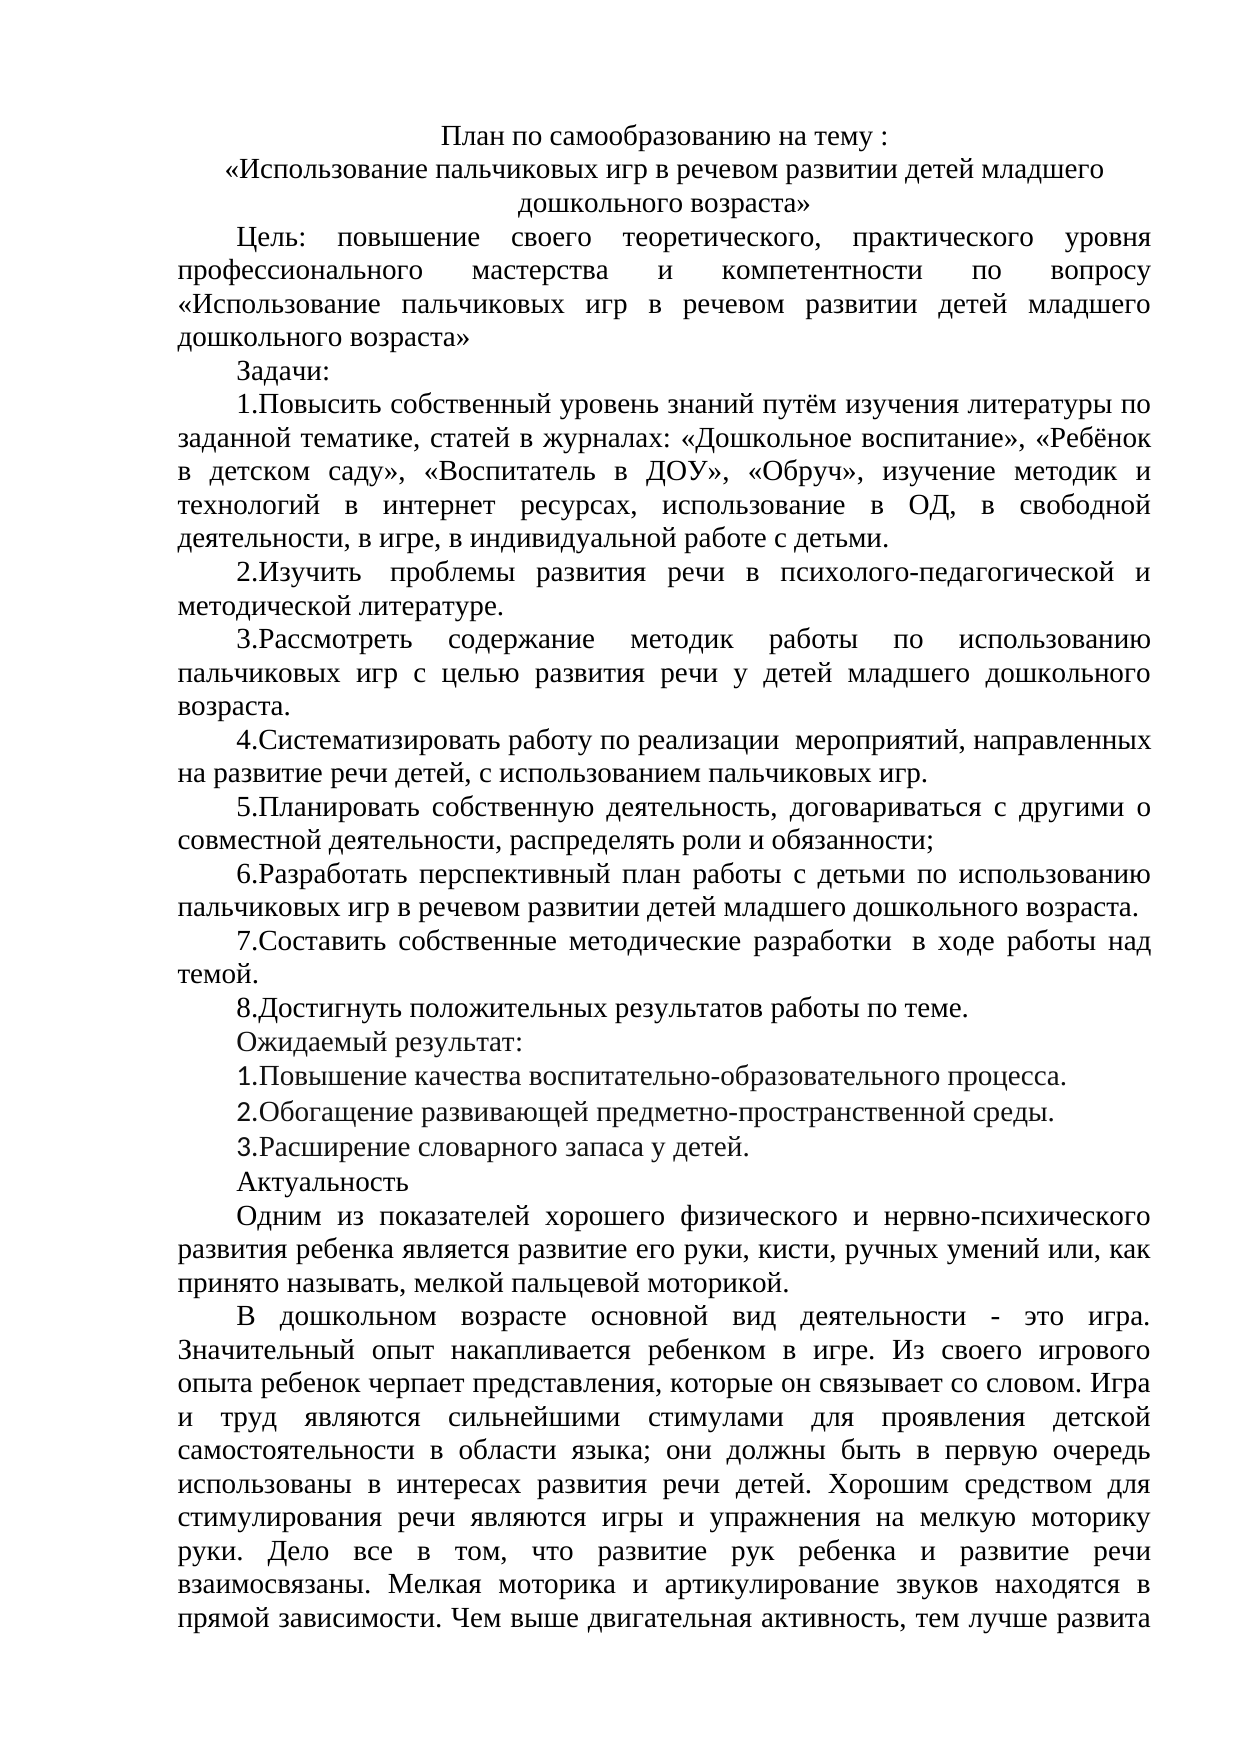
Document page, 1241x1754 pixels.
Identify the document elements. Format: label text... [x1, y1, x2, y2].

text 4.Систематизировать работу по реализации мероприятий, направленных на развитие речи детей, с использованием пальчиковых игр. [177, 722, 1152, 789]
text 3.Рассмотреть содержание методик работы по использованию пальчиковых игр с целью развития речи у детей младшего дошкольного возраста. [177, 621, 1152, 722]
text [177, 1298, 1152, 1634]
text 2.Обогащение развивающей предметно-пространственной среды. [177, 1093, 1152, 1128]
text 3.Расширение словарного запаса у детей. [177, 1128, 1152, 1164]
text 8.Достигнуть положительных результатов работы по теме. [177, 990, 1152, 1024]
text 1.Повысить собственный уровень знаний путём изучения литературы по заданной тематике, статей в журналах: «Дошкольное воспитание», «Ребёнок в детском саду», «Воспитатель в ДОУ», «Обруч», изучение методик и технологий в интернет ресурсах, использование в ОД, в свободной деятельности, в игре, в индивидуальной работе с детьми. [177, 386, 1152, 554]
text 2.Изучить проблемы развития речи в психолого-педагогической и методической литературе. [177, 554, 1152, 621]
text Актуальность [177, 1164, 1152, 1198]
text 5.Планировать собственную деятельность, договариваться с другими о совместной деятельности, распределять роли и обязанности; [177, 789, 1152, 856]
text Одним из показателей хорошего физического и нервно-психического развития ребенка является развитие его руки, кисти, ручных умений или, как принято называть, мелкой пальцевой моторикой. [177, 1198, 1152, 1298]
text Задачи: [177, 353, 1152, 386]
text 1.Повышение качества воспитательно-образовательного процесса. [177, 1057, 1152, 1093]
text План по самообразованию на тему : [177, 118, 1152, 152]
text 7.Составить собственные методические разработки в ходе работы над темой. [177, 923, 1152, 990]
text Ожидаемый результат: [177, 1024, 1152, 1057]
text 6.Разработать перспективный план работы с детьми по использованию пальчиковых игр в речевом развитии детей младшего дошкольного возраста. [177, 856, 1152, 923]
text Цель: повышение своего теоретического, практического уровня профессионального мастерства и компетентности по вопросу «Использование пальчиковых игр в речевом развитии детей младшего дошкольного возраста» [177, 219, 1152, 353]
text «Использование пальчиковых игр в речевом развитии детей младшего дошкольного возраста» [177, 152, 1152, 219]
